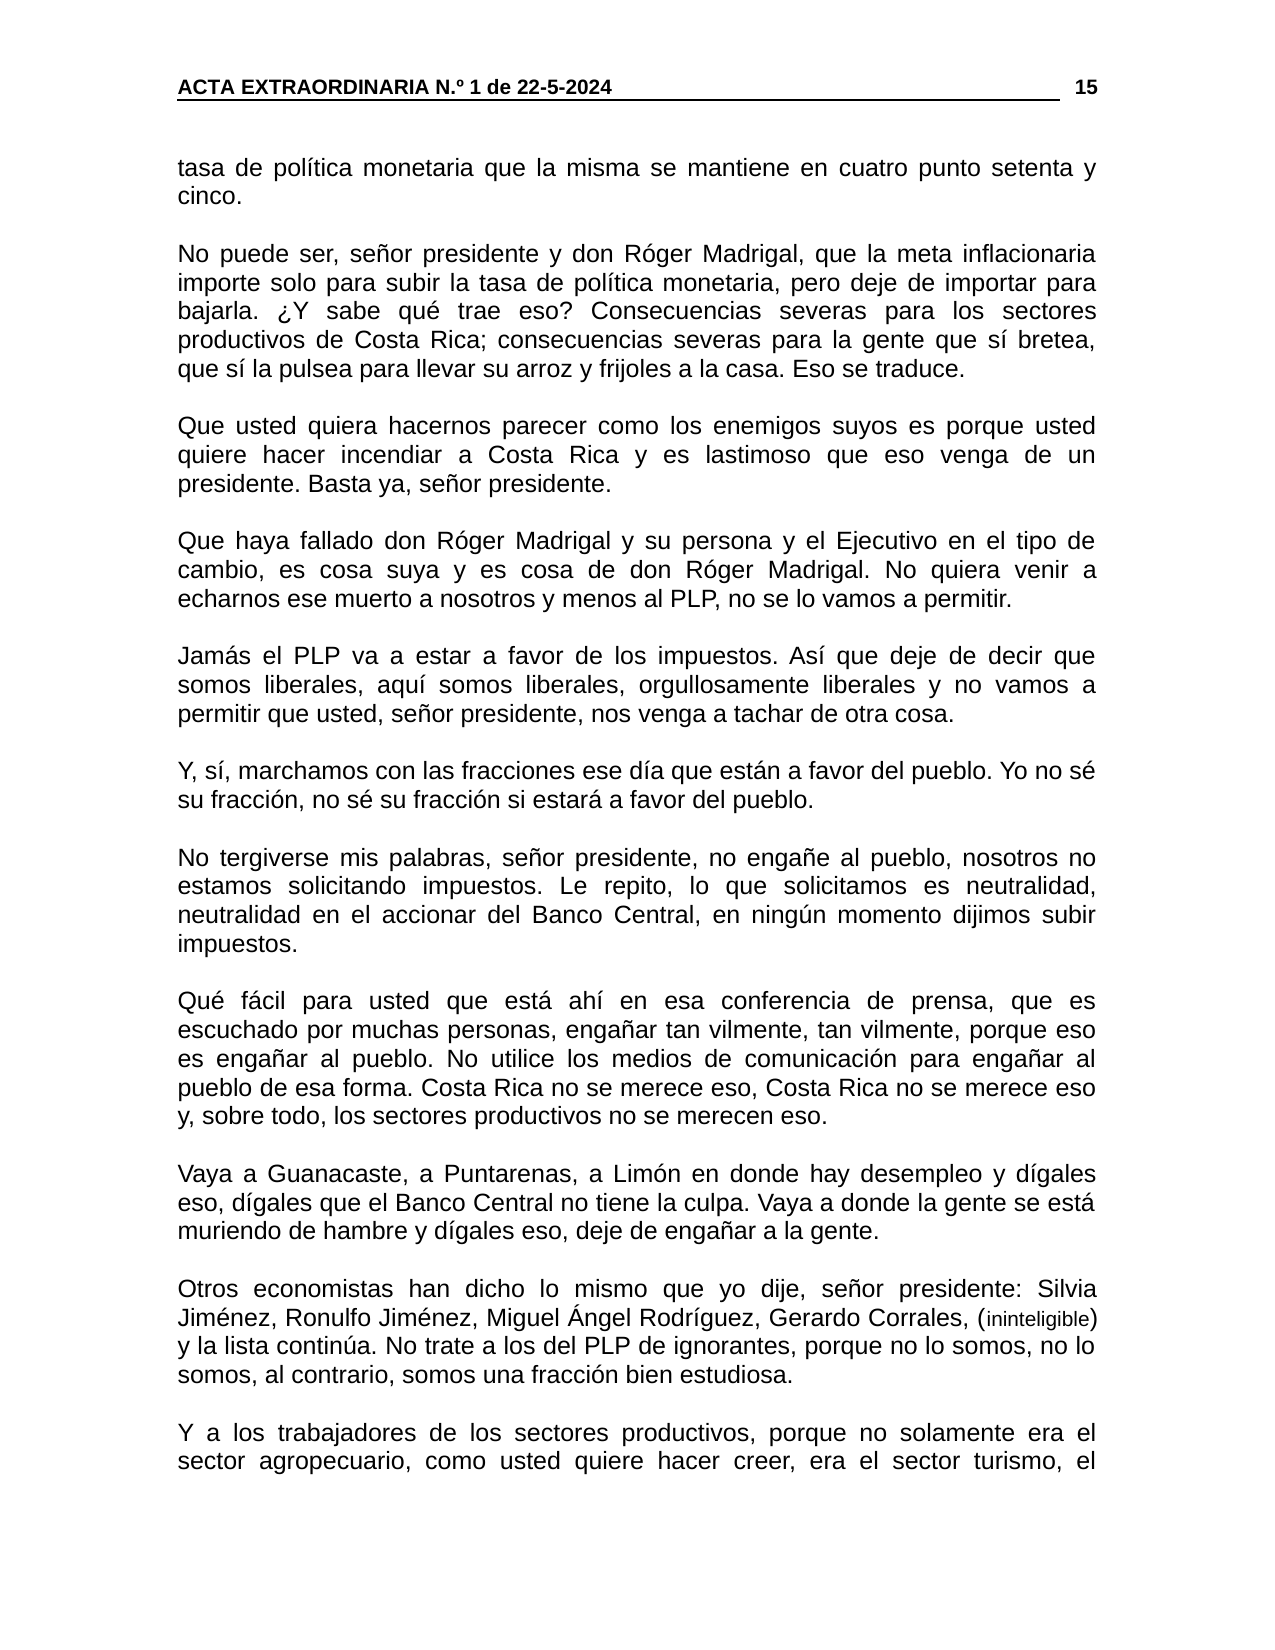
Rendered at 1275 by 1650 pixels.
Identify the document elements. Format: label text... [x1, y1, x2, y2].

text No puede ser, señor presidente y don Róger Madrigal, que la meta inflacionaria importe solo para subir la tasa de política monetaria, pero deje de importar para bajarla. ¿Y sabe qué trae eso? Consecuencias severas para los sectores productivos de Costa Rica; consecuencias severas para la gente que sí bretea, que sí la pulsea para llevar su arroz y frijoles a la casa. Eso se traduce. [177, 239, 1098, 383]
text Que haya fallado don Róger Madrigal y su persona y el Ejecutivo en el tipo de cambio, es cosa suya y es cosa de don Róger Madrigal. No quiera venir a echarnos ese muerto a nosotros y menos al PLP, no se lo vamos a permitir. [177, 526, 1098, 613]
text Que usted quiera hacernos parecer como los enemigos suyos es porque usted quiere hacer incendiar a Costa Rica y es lastimoso que eso venga de un presidente. Basta ya, señor presidente. [177, 411, 1098, 498]
text Y, sí, marchamos con las fracciones ese día que están a favor del pueblo. Yo no sé su fracción, no sé su fracción si estará a favor del pueblo. [177, 756, 1098, 814]
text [177, 153, 1098, 210]
text Qué fácil para usted que está ahí en esa conferencia de prensa, que es escuchado por muchas personas, engañar tan vilmente, tan vilmente, porque eso es engañar al pueblo. No utilice los medios de comunicación para engañar al pueblo de esa forma. Costa Rica no se merece eso, Costa Rica no se merece eso y, sobre todo, los sectores productivos no se merecen eso. [177, 986, 1098, 1130]
text Jamás el PLP va a estar a favor de los impuestos. Así que deje de decir que somos liberales, aquí somos liberales, orgullosamente liberales y no vamos a permitir que usted, señor presidente, nos venga a tachar de otra cosa. [177, 641, 1098, 728]
text Vaya a Guanacaste, a Puntarenas, a Limón en donde hay desempleo y dígales eso, dígales que el Banco Central no tiene la culpa. Vaya a donde la gente se está muriendo de hambre y dígales eso, deje de engañar a la gente. [177, 1159, 1098, 1245]
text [177, 1418, 1098, 1475]
text No tergiverse mis palabras, señor presidente, no engañe al pueblo, nosotros no estamos solicitando impuestos. Le repito, lo que solicitamos es neutralidad, neutralidad en el accionar del Banco Central, en ningún momento dijimos subir impuestos. [177, 843, 1098, 958]
text Otros economistas han dicho lo mismo que yo dije, señor presidente: Silvia Jiménez, Ronulfo Jiménez, Miguel Ángel Rodríguez, Gerardo Corrales, (ininteligible) y la lista continúa. No trate a los del PLP de ignorantes, porque no lo somos, no lo somos, al contrario, somos una fracción bien estudiosa. [177, 1274, 1098, 1389]
